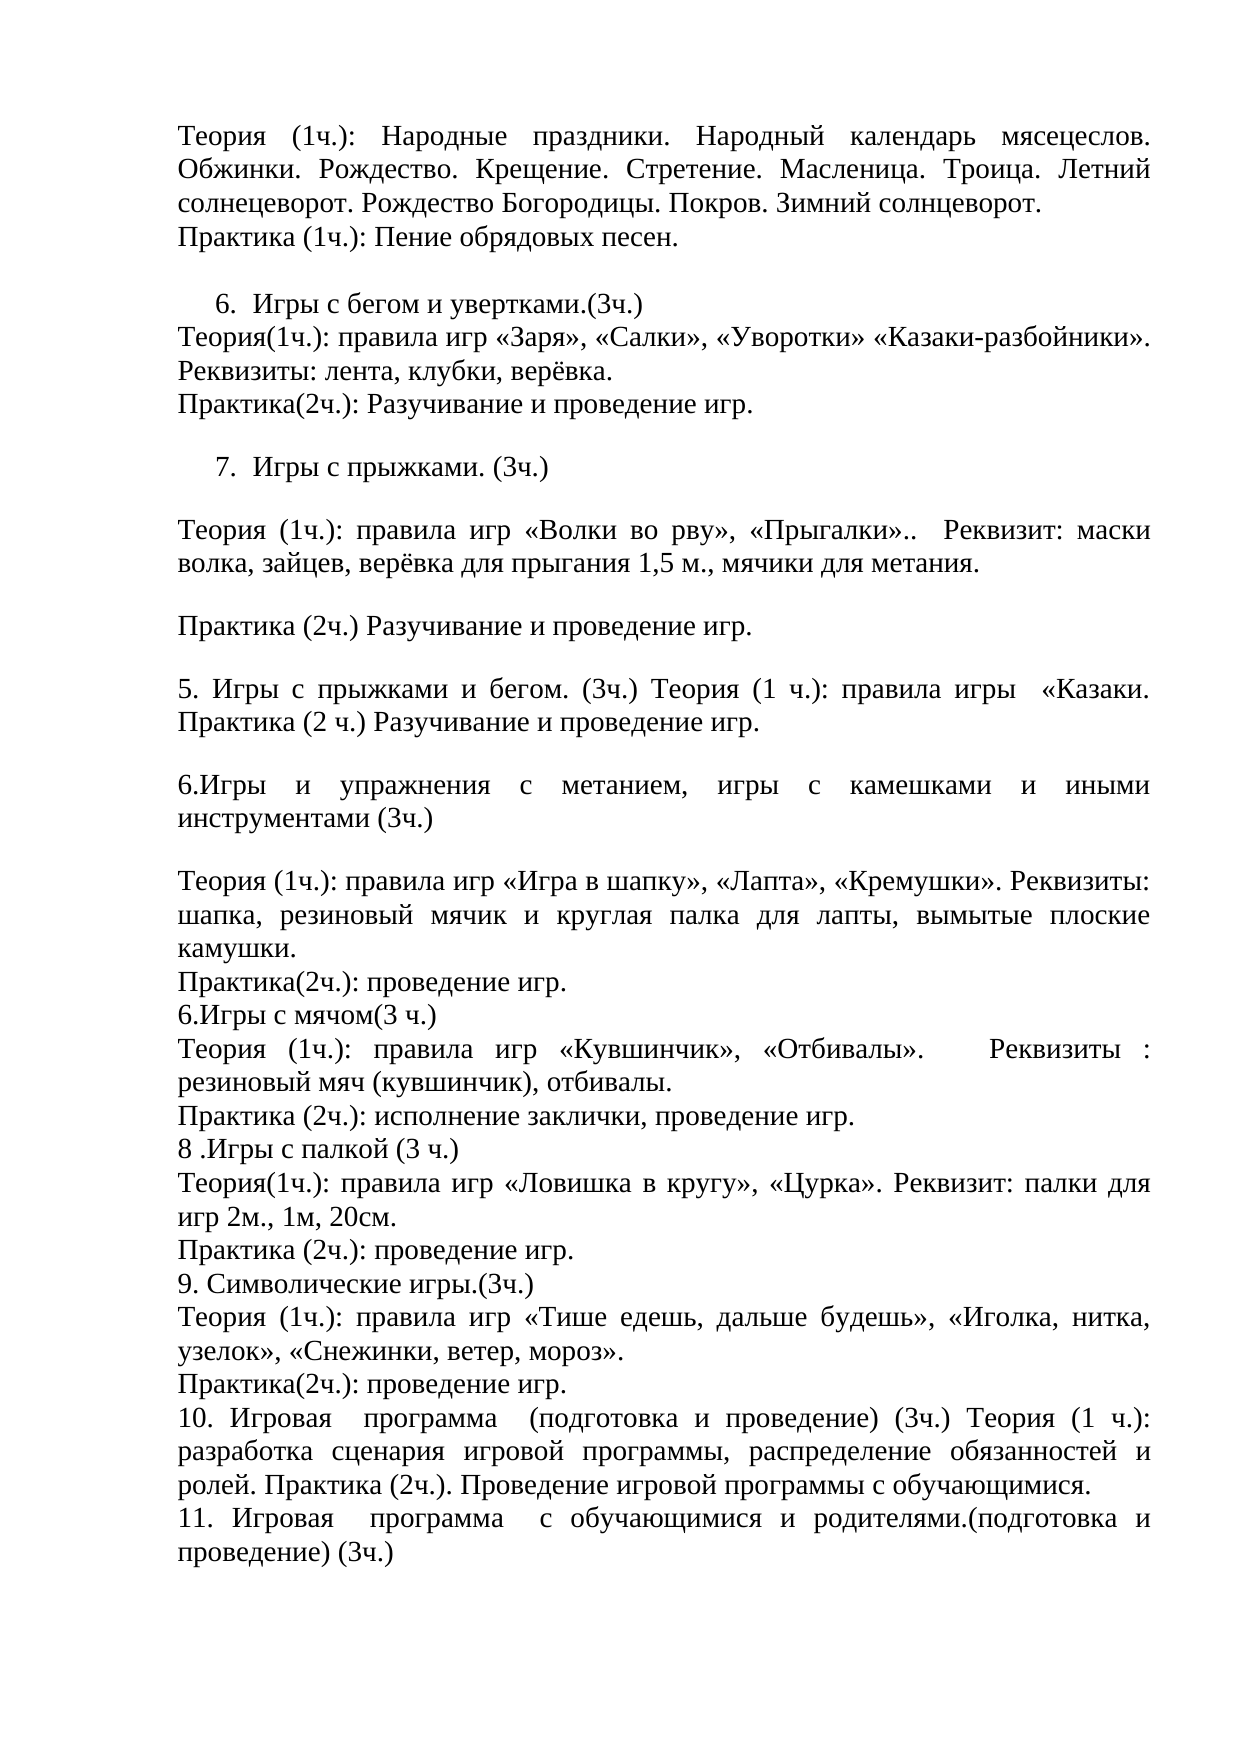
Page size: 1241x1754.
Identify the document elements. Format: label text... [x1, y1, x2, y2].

text Теория(1ч.): правила игр «Ловишка в кругу», «Цурка». Реквизит: палки для игр 2м., 1м, 20см. [177, 1165, 1152, 1232]
text 6.Игры с мячом(3 ч.) [177, 997, 1152, 1031]
text Практика (2ч.): исполнение заклички, проведение игр. [177, 1098, 1152, 1132]
text Практика(2ч.): проведение игр. [177, 1366, 1152, 1400]
text Теория (1ч.): правила игр «Игра в шапку», «Лапта», «Кремушки». Реквизиты: шапка, резиновый мячик и круглая палка для лапты, вымытые плоские камушки. [177, 863, 1152, 964]
text Теория (1ч.): Народные праздники. Народный календарь мясецеслов. Обжинки. Рождество. Крещение. Стретение. Масленица. Троица. Летний солнецеворот. Рождество Богородицы. Покров. Зимний солнцеворот. [177, 118, 1152, 219]
text Практика (2ч.) Разучивание и проведение игр. [177, 608, 1152, 642]
list Игры с прыжками. (3ч.) [215, 449, 1152, 483]
text 6.Игры и упражнения с метанием, игры с камешками и иными инструментами (3ч.) [177, 767, 1152, 834]
text 9. Символические игры.(3ч.) [177, 1266, 1152, 1299]
text Теория(1ч.): правила игр «Заря», «Салки», «Уворотки» «Казаки-разбойники». Реквизиты: лента, клубки, верёвка. [177, 319, 1152, 386]
text 10. Игровая программа (подготовка и проведение) (3ч.) Теория (1 ч.): разработка сценария игровой программы, распределение обязанностей и ролей. Практика (2ч.). Проведение игровой программы с обучающимися. [177, 1400, 1152, 1501]
text 5. Игры с прыжками и бегом. (3ч.) Теория (1 ч.): правила игры «Казаки. Практика (2 ч.) Разучивание и проведение игр. [177, 671, 1152, 738]
text Практика(2ч.): проведение игр. [177, 964, 1152, 997]
text Теория (1ч.): правила игр «Волки во рву», «Прыгалки».. Реквизит: маски волка, зайцев, верёвка для прыгания 1,5 м., мячики для метания. [177, 512, 1152, 579]
text 8 .Игры с палкой (3 ч.) [177, 1132, 1152, 1165]
text Практика (1ч.): Пение обрядовых песен. [177, 219, 1152, 252]
list Игры с бегом и увертками.(3ч.) [215, 286, 1152, 319]
text Практика (2ч.): проведение игр. [177, 1232, 1152, 1266]
text Теория (1ч.): правила игр «Тише едешь, дальше будешь», «Иголка, нитка, узелок», «Снежинки, ветер, мороз». [177, 1299, 1152, 1366]
text Практика(2ч.): Разучивание и проведение игр. [177, 386, 1152, 420]
text Теория (1ч.): правила игр «Кувшинчик», «Отбивалы». Реквизиты : резиновый мяч (кувшинчик), отбивалы. [177, 1031, 1152, 1098]
text 11. Игровая программа с обучающимися и родителями.(подготовка и проведение) (3ч.) [177, 1501, 1152, 1568]
